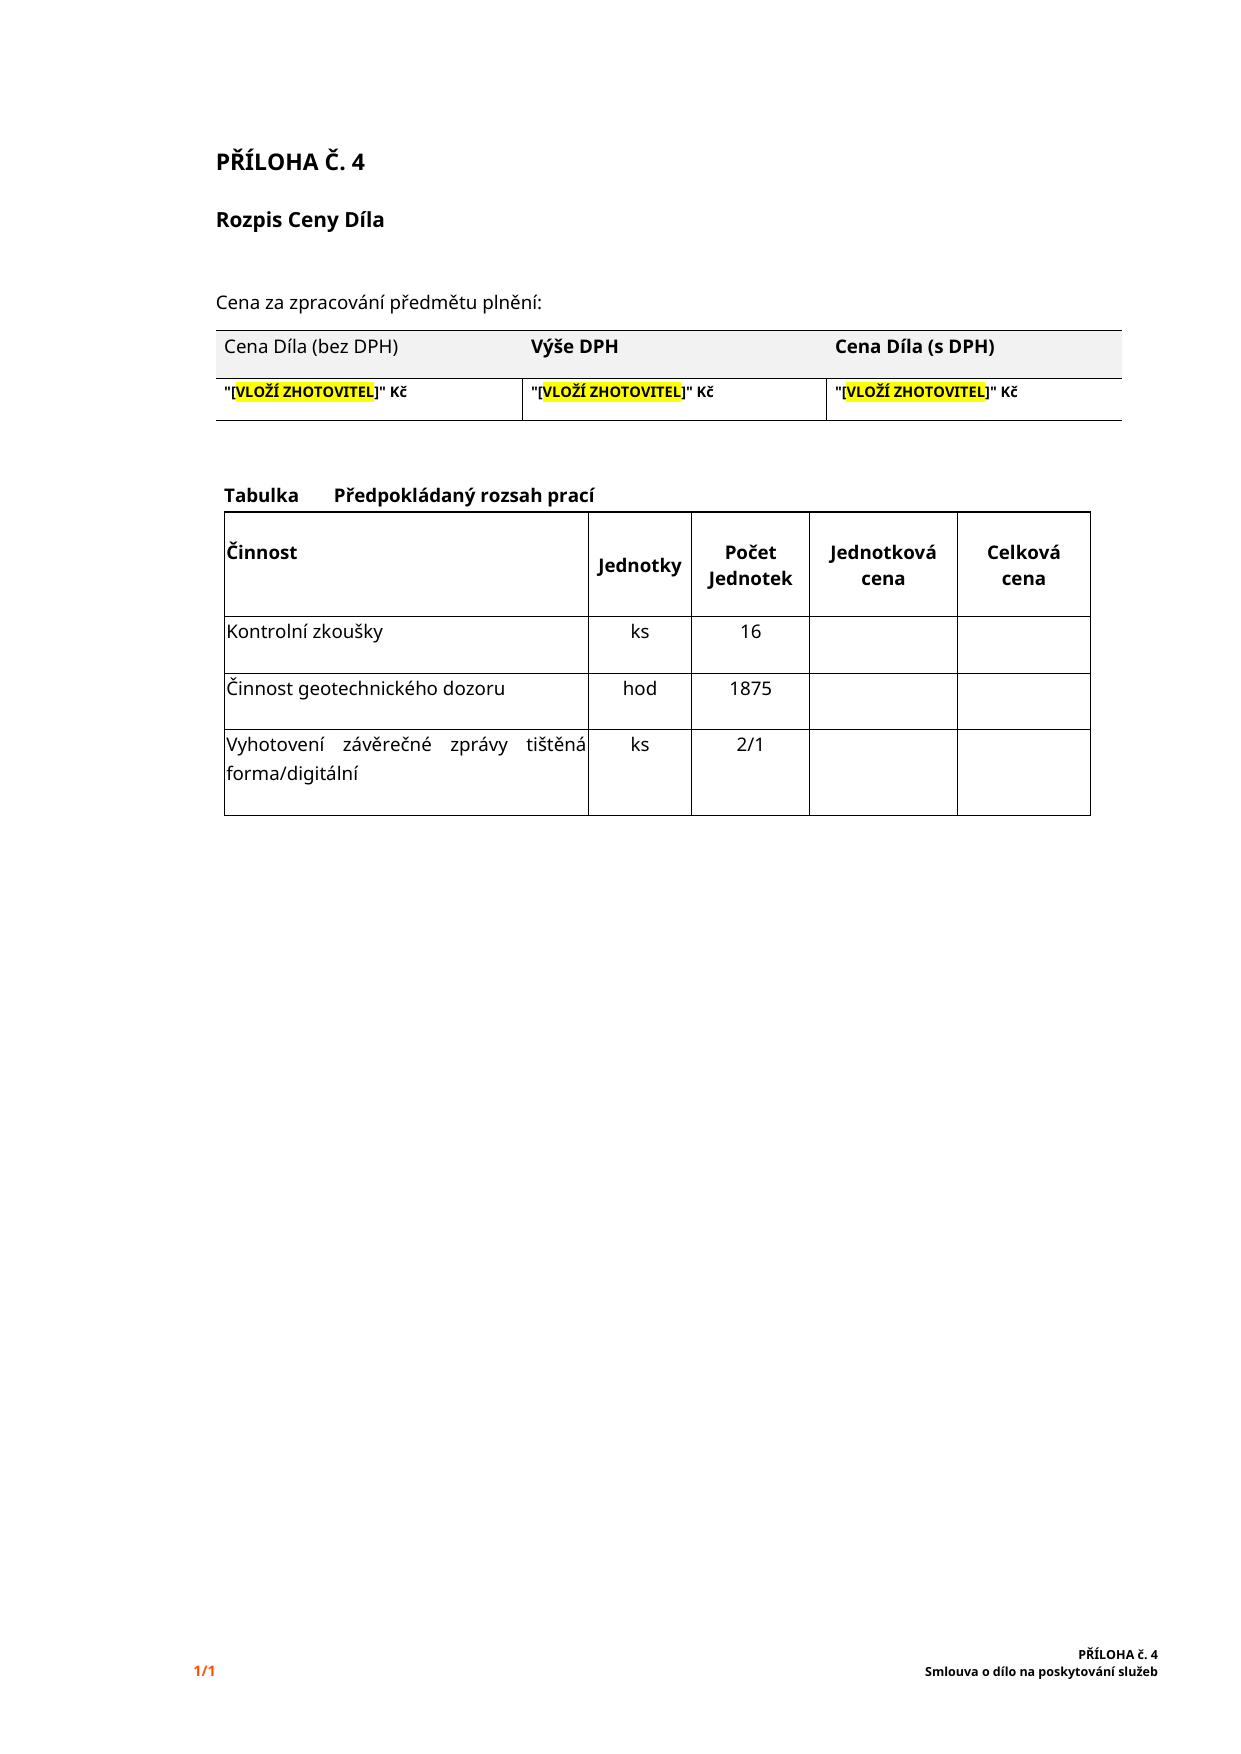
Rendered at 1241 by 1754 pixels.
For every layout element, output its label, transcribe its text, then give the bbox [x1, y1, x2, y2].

table_header Cena Díla (bez DPH) [216, 331, 523, 378]
table_cell "[VLOŽÍ ZHOTOVITEL]" Kč [216, 379, 522, 420]
table_cell Tabulka Předpokládaný rozsah prací [216, 421, 1122, 924]
text Příloha č. 4 [216, 146, 1122, 177]
table_header Cena Díla (s DPH) [826, 331, 1122, 378]
table_cell "[VLOŽÍ ZHOTOVITEL]" Kč [523, 379, 826, 420]
text Cena za zpracování předmětu plnění: [216, 289, 1122, 315]
text Rozpis Ceny Díla [216, 205, 1122, 233]
table_cell "[VLOŽÍ ZHOTOVITEL]" Kč [827, 379, 1122, 420]
table_header Výše DPH [523, 331, 826, 378]
